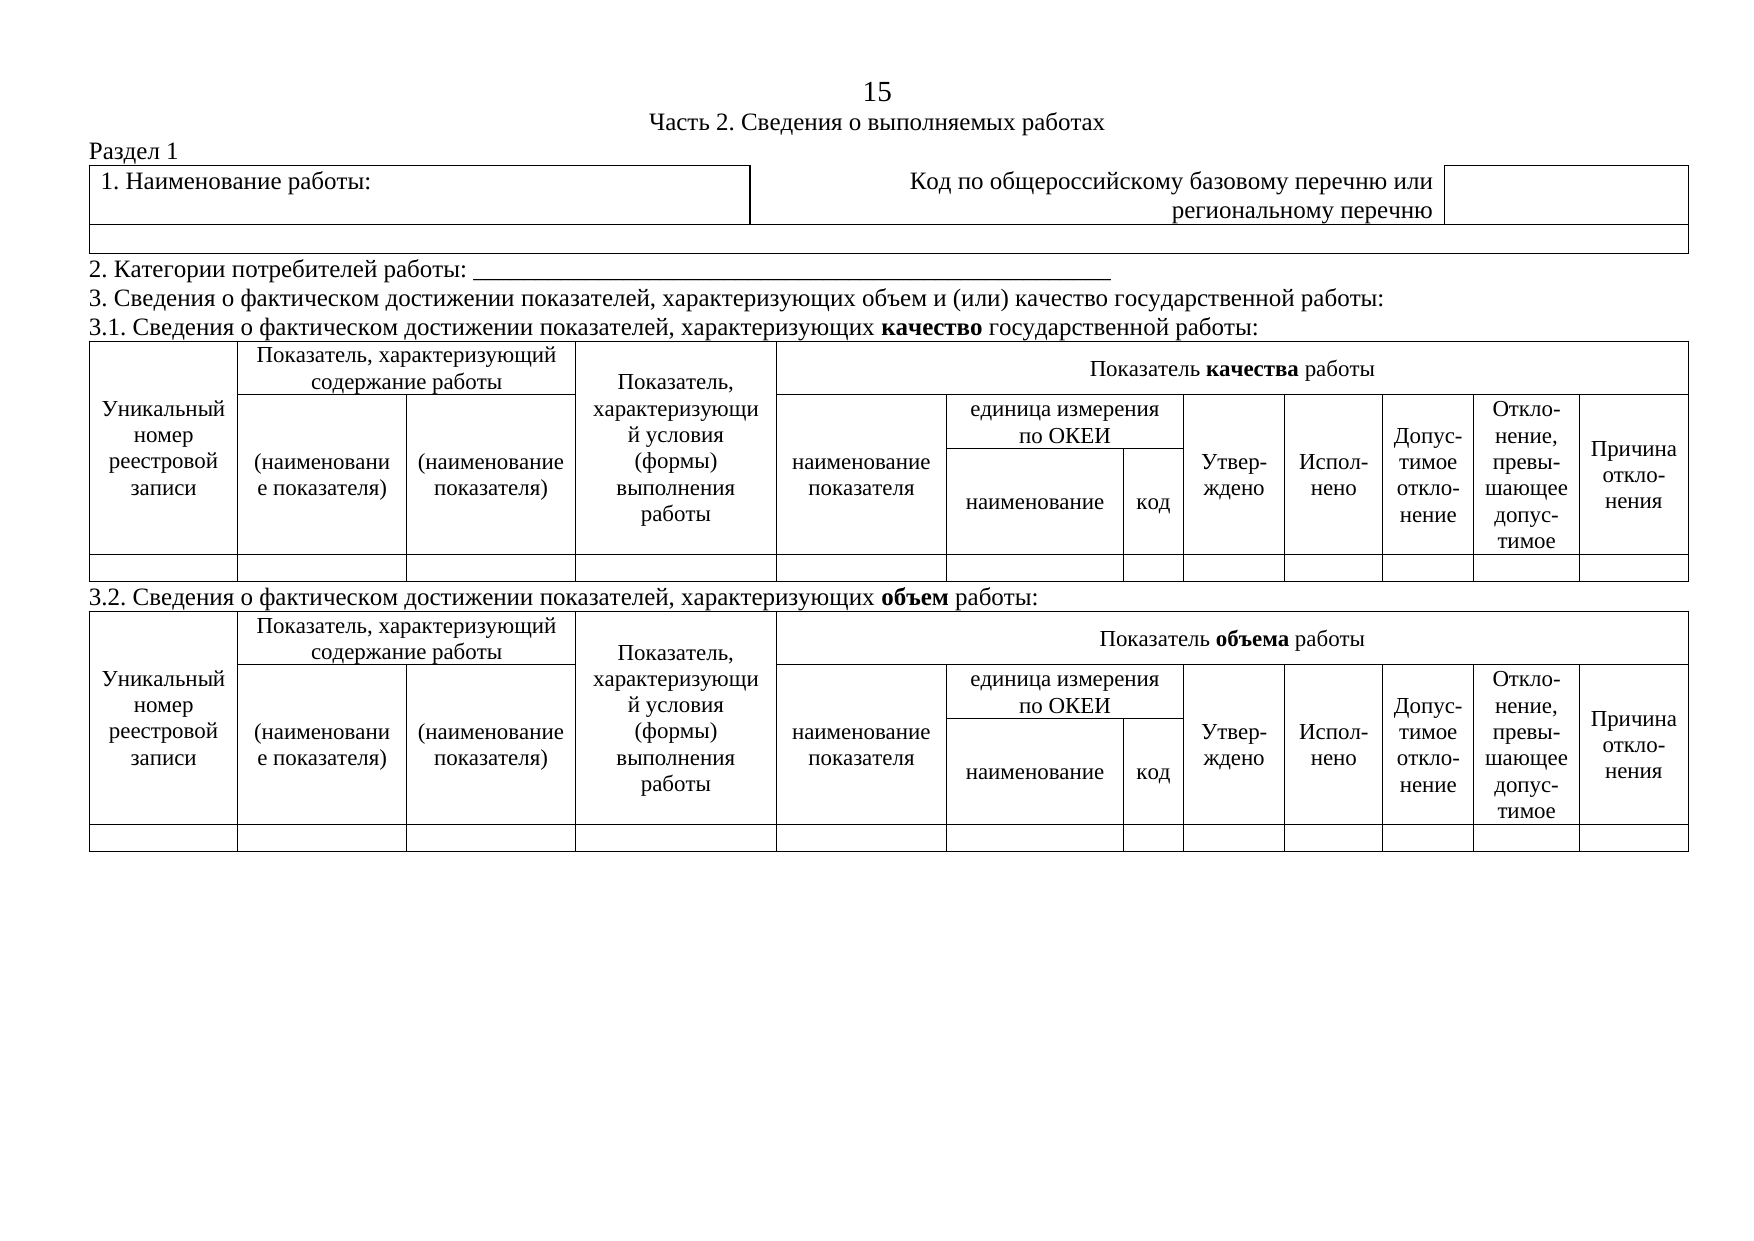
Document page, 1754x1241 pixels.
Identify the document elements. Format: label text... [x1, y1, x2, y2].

table_cell [777, 555, 946, 581]
table_cell наименование показателя [777, 395, 946, 553]
text Раздел 1 [89, 136, 1665, 165]
table_cell единица измерения по ОКЕИ [947, 665, 1183, 718]
table_cell код [1124, 449, 1183, 553]
table_cell Откло-нение, превы-шающее допус-тимое [1474, 395, 1579, 553]
table_header Показатель качества работы [777, 342, 1688, 394]
text 3. Сведения о фактическом достижении показателей, характеризующих объем и (или) качество государственной работы: [89, 283, 1665, 312]
table_header Показатель объема работы [777, 612, 1688, 664]
table_cell [947, 555, 1123, 581]
table_cell Допус-тимое откло-нение [1383, 395, 1473, 553]
table_cell [576, 555, 776, 581]
table_cell Причина откло-нения [1580, 395, 1688, 553]
table_cell [1184, 825, 1284, 851]
table_cell [90, 825, 237, 851]
table_cell наименование [947, 449, 1123, 553]
table_cell [407, 555, 575, 581]
table_header Уникальный номер реестровой записи [90, 342, 237, 553]
table_cell [947, 825, 1123, 851]
table_header Уникальный номер реестровой записи [90, 612, 237, 823]
table_cell код [1124, 719, 1183, 823]
table_header Показатель, характеризующий условия (формы) выполнения работы [576, 612, 776, 823]
table_cell [1124, 555, 1183, 581]
table_cell [407, 825, 575, 851]
table_cell Утвер-ждено [1184, 395, 1284, 553]
table_cell [1285, 555, 1382, 581]
table_cell [238, 555, 406, 581]
table_cell Причина откло-нения [1580, 665, 1688, 823]
table_cell [90, 225, 1688, 253]
table_cell [1474, 825, 1579, 851]
table_cell (наименование показателя) [238, 665, 406, 823]
table_header Код по общероссийскому базовому перечню или региональному перечню [751, 165, 1444, 223]
text 3.1. Сведения о фактическом достижении показателей, характеризующих качество государственной работы: [89, 312, 1665, 341]
table_cell [1580, 825, 1688, 851]
table_cell (наименование показателя) [238, 395, 406, 553]
table_cell единица измерения по ОКЕИ [947, 395, 1183, 448]
table_cell [1580, 555, 1688, 581]
table_cell [90, 555, 237, 581]
table_header Показатель, характеризующий содержание работы [238, 612, 575, 664]
table_cell Испол-нено [1285, 395, 1382, 553]
table_cell [1124, 825, 1183, 851]
text 3.2. Сведения о фактическом достижении показателей, характеризующих объем работы: [89, 582, 1665, 611]
table_cell (наименование показателя) [407, 665, 575, 823]
table_cell [777, 825, 946, 851]
table_cell Откло-нение, превы-шающее допус-тимое [1474, 665, 1579, 823]
table_cell (наименование показателя) [407, 395, 575, 553]
table_cell [1383, 555, 1473, 581]
table_header Показатель, характеризующий содержание работы [238, 342, 575, 394]
table_header Показатель, характеризующий условия (формы) выполнения работы [576, 342, 776, 553]
table_cell Испол-нено [1285, 665, 1382, 823]
table_cell Допус-тимое откло-нение [1383, 665, 1473, 823]
table_cell наименование показателя [777, 665, 946, 823]
table_cell [1474, 555, 1579, 581]
table_cell [576, 825, 776, 851]
text 2. Категории потребителей работы: ___________________________________________________ [89, 254, 1665, 283]
table_cell [1383, 825, 1473, 851]
table_header 1. Наименование работы: [90, 166, 749, 223]
table_cell [1285, 825, 1382, 851]
text Часть 2. Сведения о выполняемых работах [89, 107, 1665, 136]
table_header [1445, 166, 1688, 223]
table_cell [238, 825, 406, 851]
table_cell [1184, 555, 1284, 581]
table_cell наименование [947, 719, 1123, 823]
table_cell Утвер-ждено [1184, 665, 1284, 823]
